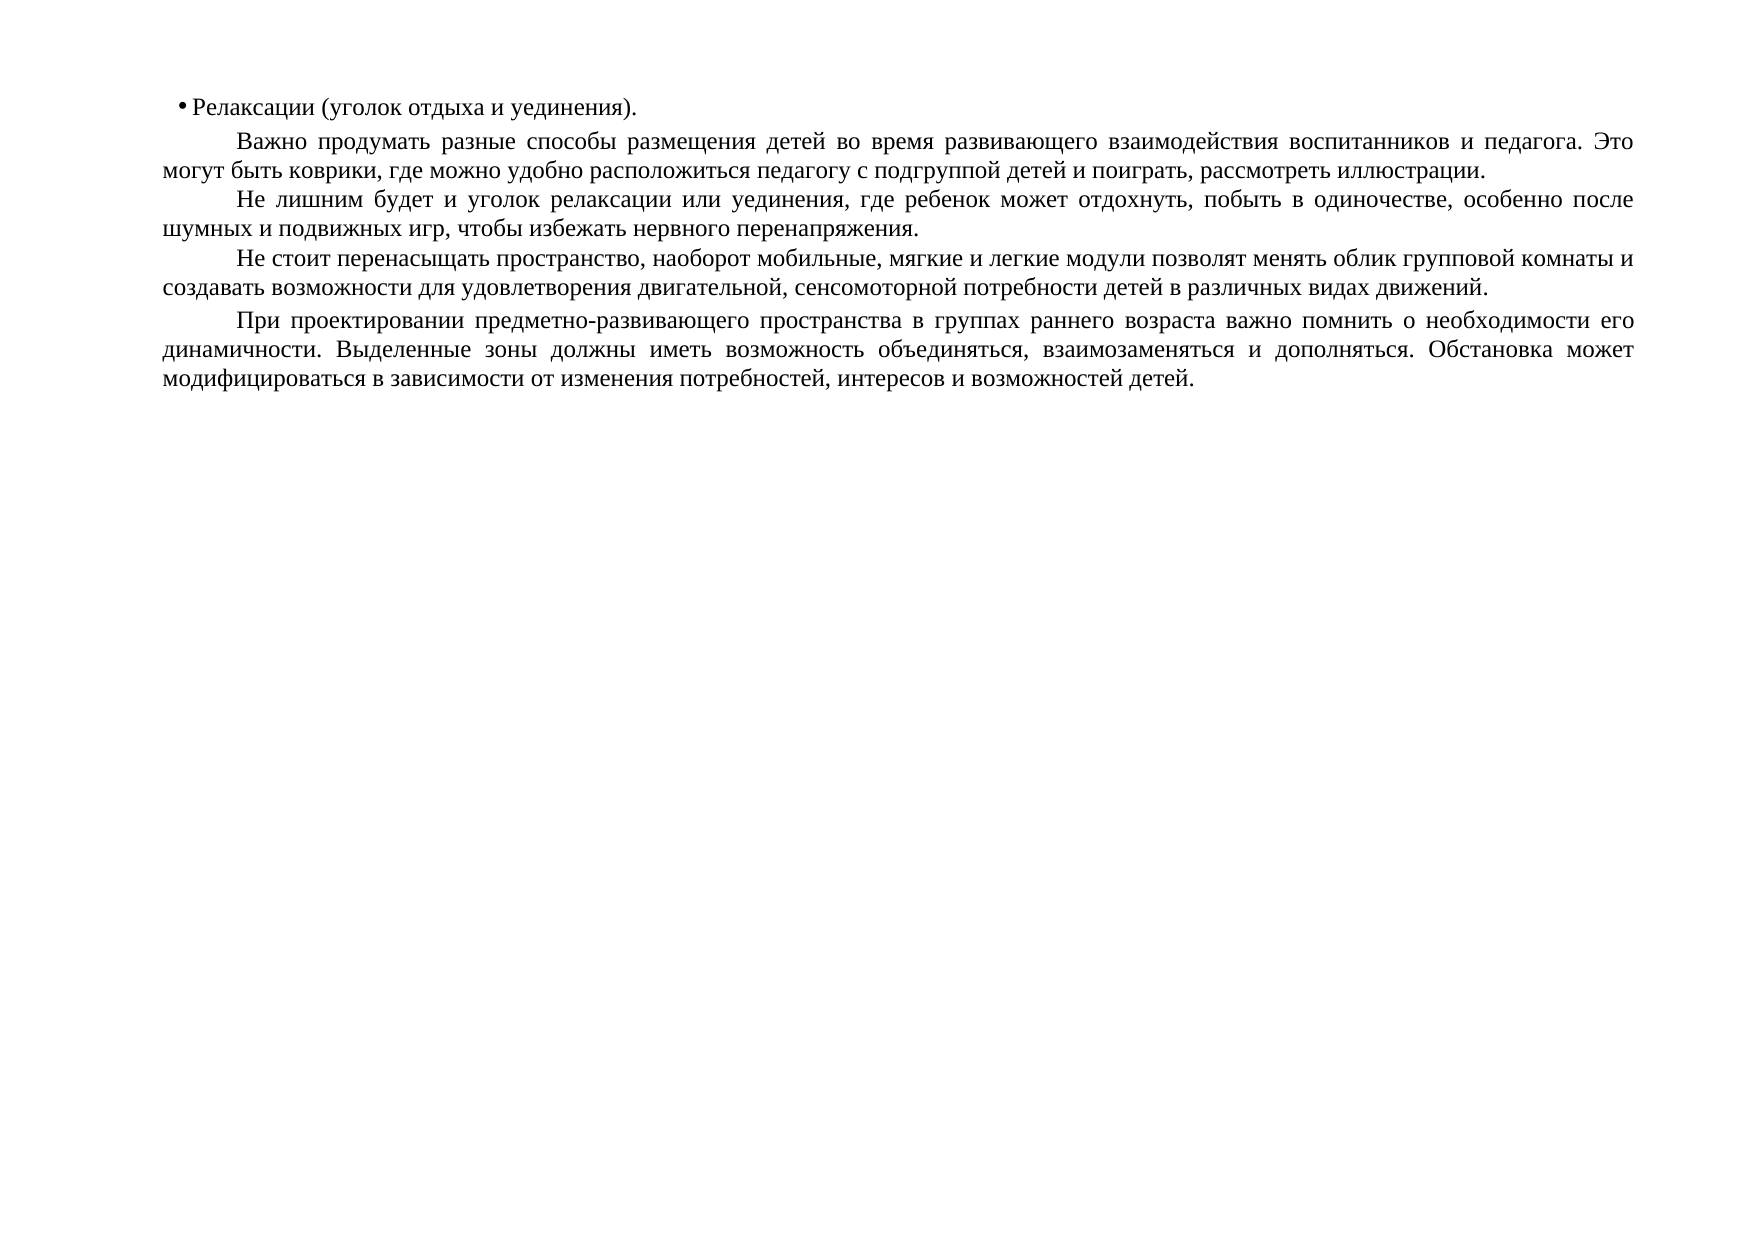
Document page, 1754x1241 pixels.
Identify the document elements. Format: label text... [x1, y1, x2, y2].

list Релаксации (уголок отдыха и уединения). [118, 88, 1636, 122]
text Важно продумать разные способы размещения детей во время развивающего взаимодействия воспитанников и педагога. Это могут быть коврики, где можно удобно расположиться педагогу с подгруппой детей и поиграть, рассмотреть иллюстрации. [162, 126, 1636, 184]
text Не лишним будет и уголок релаксации или уединения, где ребенок может отдохнуть, побыть в одиночестве, особенно после шумных и подвижных игр, чтобы избежать нервного перенапряжения. [162, 184, 1636, 242]
text Не стоит перенасыщать пространство, наоборот мобильные, мягкие и легкие модули позволят менять облик групповой комнаты и создавать возможности для удовлетворения двигательной, сенсомоторной потребности детей в различных видах движений. [162, 243, 1636, 301]
text При проектировании предметно-развивающего пространства в группах раннего возраста важно помнить о необходимости его динамичности. Выделенные зоны должны иметь возможность объединяться, взаимозаменяться и дополняться. Обстановка может модифицироваться в зависимости от изменения потребностей, интересов и возможностей детей. [162, 305, 1636, 392]
